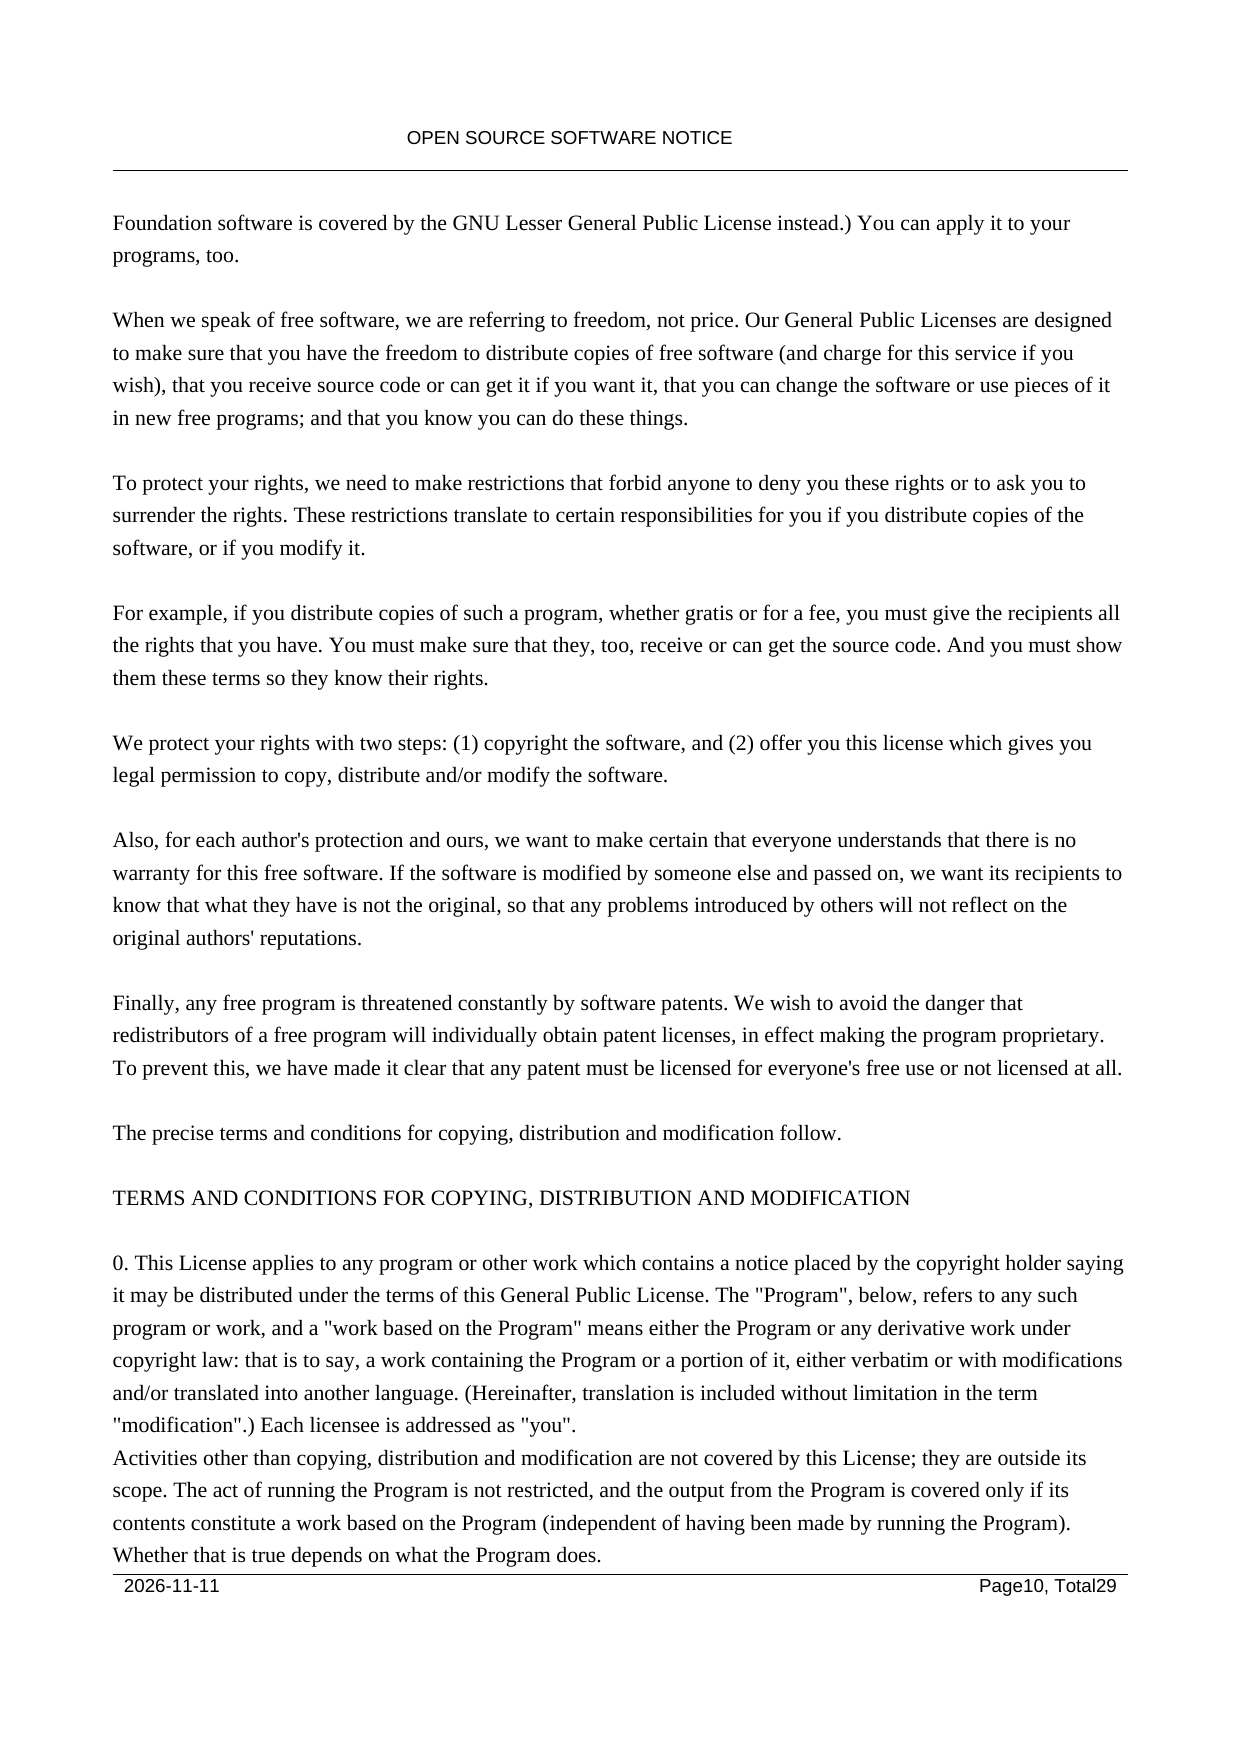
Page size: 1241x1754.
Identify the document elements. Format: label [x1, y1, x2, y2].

text [112, 206, 1128, 1571]
